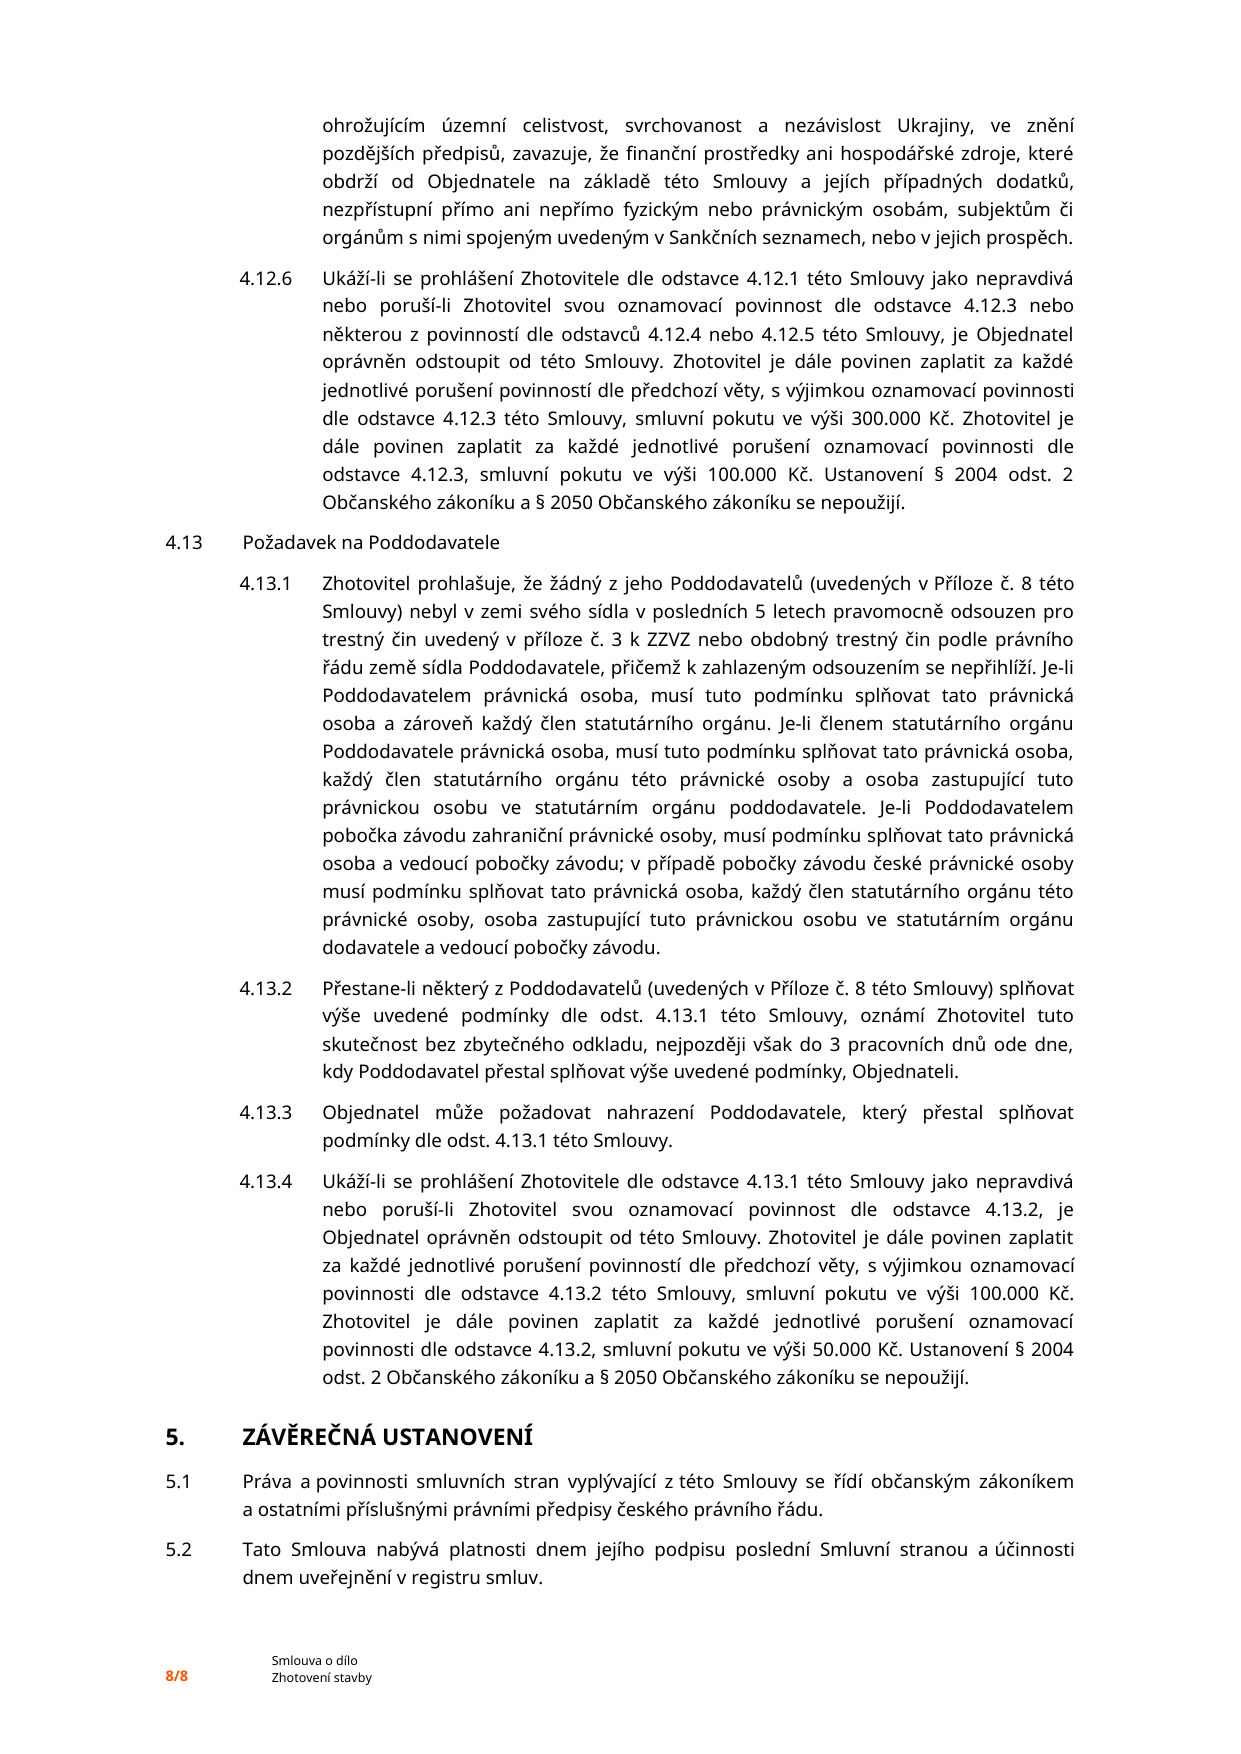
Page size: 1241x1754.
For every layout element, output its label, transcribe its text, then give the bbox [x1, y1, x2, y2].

text Požadavek na Poddodavatele [165, 529, 1075, 555]
text Zhotovitel prohlašuje, že žádný z jeho Poddodavatelů (uvedených v Příloze č. 8 této Smlouvy) nebyl v zemi svého sídla v posledních 5 letech pravomocně odsouzen pro trestný čin uvedený v příloze č. 3 k ZZVZ nebo obdobný trestný čin podle právního řádu země sídla Poddodavatele, přičemž k zahlazeným odsouzením se nepřihlíží. Je-li Poddodavatelem právnická osoba, musí tuto podmínku splňovat tato právnická osoba a zároveň každý člen statutárního orgánu. Je-li členem statutárního orgánu Poddodavatele právnická osoba, musí tuto podmínku splňovat tato právnická osoba, každý člen statutárního orgánu této právnické osoby a osoba zastupující tuto právnickou osobu ve statutárním orgánu poddodavatele. Je-li Poddodavatelem pobočka závodu zahraniční právnické osoby, musí podmínku splňovat tato právnická osoba a vedoucí pobočky závodu; v případě pobočky závodu české právnické osoby musí podmínku splňovat tato právnická osoba, každý člen statutárního orgánu této právnické osoby, osoba zastupující tuto právnickou osobu ve statutárním orgánu dodavatele a vedoucí pobočky závodu. [239, 570, 1075, 960]
text Ukáží-li se prohlášení Zhotovitele dle odstavce 4.12.1 této Smlouvy jako nepravdivá nebo poruší-li Zhotovitel svou oznamovací povinnost dle odstavce 4.12.3 nebo některou z povinností dle odstavců 4.12.4 nebo 4.12.5 této Smlouvy, je Objednatel oprávněn odstoupit od této Smlouvy. Zhotovitel je dále povinen zaplatit za každé jednotlivé porušení povinností dle předchozí věty, s výjimkou oznamovací povinnosti dle odstavce 4.12.3 této Smlouvy, smluvní pokutu ve výši 300.000 Kč. Zhotovitel je dále povinen zaplatit za každé jednotlivé porušení oznamovací povinnosti dle odstavce 4.12.3, smluvní pokutu ve výši 100.000 Kč. Ustanovení § 2004 odst. 2 Občanského zákoníku a § 2050 Občanského zákoníku se nepoužijí. [239, 265, 1075, 514]
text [239, 112, 1075, 250]
text Ukáží-li se prohlášení Zhotovitele dle odstavce 4.13.1 této Smlouvy jako nepravdivá nebo poruší-li Zhotovitel svou oznamovací povinnost dle odstavce 4.13.2, je Objednatel oprávněn odstoupit od této Smlouvy. Zhotovitel je dále povinen zaplatit za každé jednotlivé porušení povinností dle předchozí věty, s výjimkou oznamovací povinnosti dle odstavce 4.13.2 této Smlouvy, smluvní pokutu ve výši 100.000 Kč. Zhotovitel je dále povinen zaplatit za každé jednotlivé porušení oznamovací povinnosti dle odstavce 4.13.2, smluvní pokutu ve výši 50.000 Kč. Ustanovení § 2004 odst. 2 Občanského zákoníku a § 2050 Občanského zákoníku se nepoužijí. [239, 1168, 1075, 1389]
text ZÁVĚREČNÁ USTANOVENÍ [165, 1421, 1075, 1452]
text Tato Smlouva nabývá platnosti dnem jejího podpisu poslední Smluvní stranou a účinnosti dnem uveřejnění v registru smluv. [165, 1537, 1075, 1590]
text Objednatel může požadovat nahrazení Poddodavatele, který přestal splňovat podmínky dle odst. 4.13.1 této Smlouvy. [239, 1099, 1075, 1153]
text Přestane-li některý z Poddodavatelů (uvedených v Příloze č. 8 této Smlouvy) splňovat výše uvedené podmínky dle odst. 4.13.1 této Smlouvy, oznámí Zhotovitel tuto skutečnost bez zbytečného odkladu, nejpozději však do 3 pracovních dnů ode dne, kdy Poddodavatel přestal splňovat výše uvedené podmínky, Objednateli. [239, 975, 1075, 1084]
text Práva a povinnosti smluvních stran vyplývající z této Smlouvy se řídí občanským zákoníkem a ostatními příslušnými právními předpisy českého právního řádu. [165, 1468, 1075, 1522]
